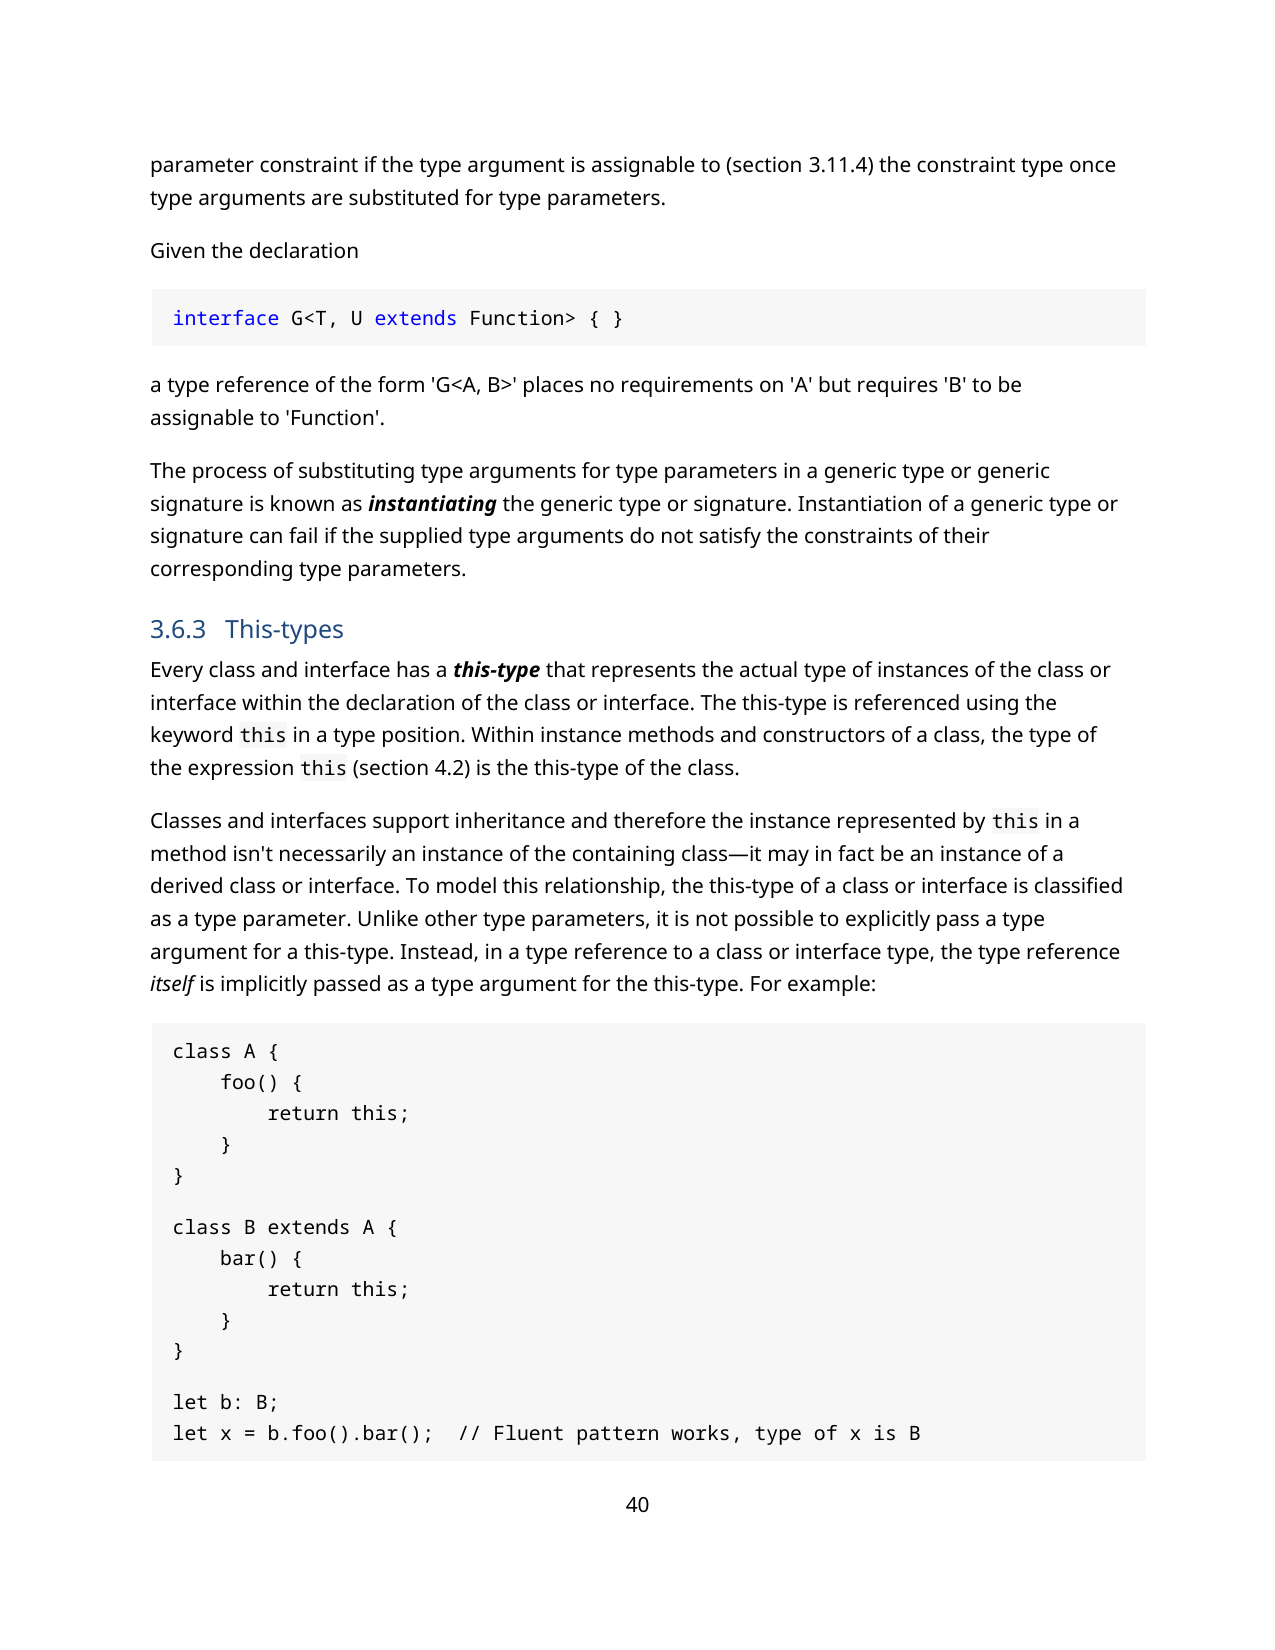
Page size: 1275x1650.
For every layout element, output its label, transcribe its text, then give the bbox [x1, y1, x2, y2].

text The process of substituting type arguments for type parameters in a generic type or generic signature is known as instantiating the generic type or signature. Instantiation of a generic type or signature can fail if the supplied type arguments do not satisfy the constraints of their corresponding type parameters. [150, 456, 1125, 583]
text let b: B; let x = b.foo().bar(); // Fluent pattern works, type of x is B [164, 1374, 1133, 1448]
text Classes and interfaces support inheritance and therefore the instance represented by this in a method isn't necessarily an instance of the containing class—it may in fact be an instance of a derived class or interface. To model this relationship, the this-type of a class or interface is classified as a type parameter. Unlike other type parameters, it is not possible to explicitly pass a type argument for a this-type. Instead, in a type reference to a class or interface type, the type reference itself is implicitly passed as a type argument for the this-type. For example: [150, 806, 1125, 998]
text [150, 150, 1125, 211]
text Every class and interface has a this-type that represents the actual type of instances of the class or interface within the declaration of the class or interface. The this-type is referenced using the keyword this in a type position. Within instance methods and constructors of a class, the type of the expression this (section 4.2) is the this-type of the class. [150, 655, 1125, 781]
text class A { foo() { return this; } } [164, 1035, 1133, 1188]
text interface G<T, U extends Function> { } [164, 302, 1133, 333]
text class B extends A { bar() { return this; } } [164, 1198, 1133, 1364]
text Given the declaration [150, 236, 1125, 264]
subtitle This-types [150, 612, 1125, 646]
text a type reference of the form 'G<A, B>' places no requirements on 'A' but requires 'B' to be assignable to 'Function'. [150, 370, 1125, 431]
